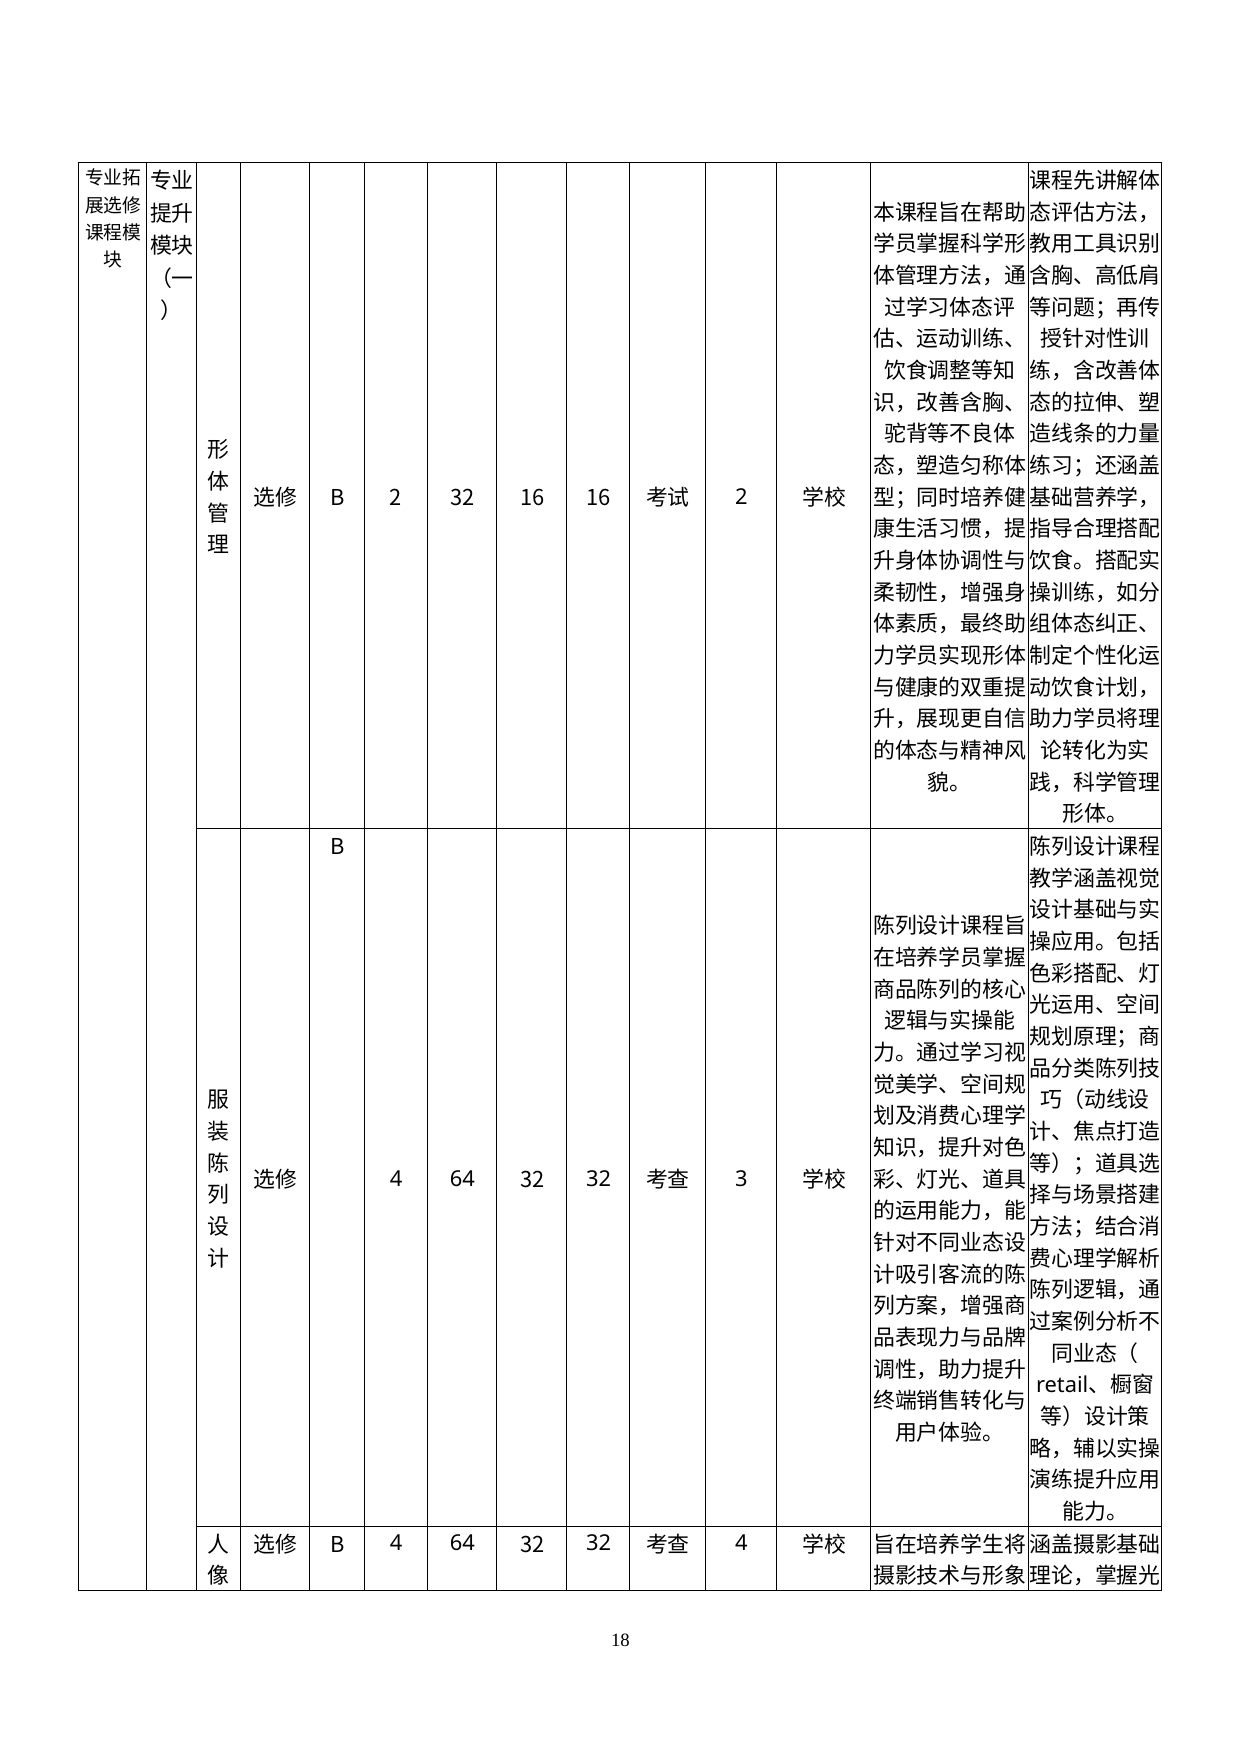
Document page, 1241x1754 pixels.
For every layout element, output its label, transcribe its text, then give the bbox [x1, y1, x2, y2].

table_cell 16 [567, 163, 629, 828]
table_cell 32 [428, 163, 496, 828]
table_cell 考查 [630, 1527, 705, 1590]
table_cell B [310, 829, 364, 1526]
table_cell 课程先讲解体态评估方法，教用工具识别含胸、高低肩等问题；再传授针对性训练，含改善体态的拉伸、塑造线条的力量练习；还涵盖基础营养学，指导合理搭配饮食。搭配实操训练，如分组体态纠正、制定个性化运动饮食计划，助力学员将理论转化为实践，科学管理形体。 [1029, 163, 1161, 828]
table_cell 4 [365, 1527, 427, 1590]
table_cell 32 [567, 829, 629, 1526]
table_cell 陈列设计课程教学涵盖视觉设计基础与实操应用。包括色彩搭配、灯光运用、空间规划原理；商品分类陈列技巧（动线设计、焦点打造等）；道具选择与场景搭建方法；结合消费心理学解析陈列逻辑，通过案例分析不同业态（ retail、橱窗等）设计策略，辅以实操演练提升应用能力。 [1029, 829, 1161, 1526]
table_cell 4 [365, 829, 427, 1526]
table_cell 学校 [777, 829, 870, 1526]
table_cell 陈列设计课程旨在培养学员掌握商品陈列的核心逻辑与实操能力。通过学习视觉美学、空间规划及消费心理学知识，提升对色彩、灯光、道具的运用能力，能针对不同业态设计吸引客流的陈列方案，增强商品表现力与品牌调性，助力提升终端销售转化与用户体验。 [871, 829, 1028, 1526]
table_cell 32 [497, 829, 566, 1526]
table_cell 2 [365, 163, 427, 828]
table_cell 选修 [241, 829, 309, 1526]
table_cell 考试 [630, 163, 705, 828]
table_cell 人像摄影与造型 [197, 1527, 240, 1590]
table_cell 选修 [241, 163, 309, 828]
table_cell 专业提升模块（一） [147, 163, 196, 1590]
table_cell 学校 [777, 1527, 870, 1590]
table_cell 形体管理 [197, 163, 240, 828]
table_cell 专业拓展选修课程模块 [79, 163, 146, 1590]
table_cell 学校 [777, 163, 870, 828]
table_cell 本课程旨在帮助学员掌握科学形体管理方法，通过学习体态评估、运动训练、饮食调整等知识，改善含胸、驼背等不良体态，塑造匀称体型；同时培养健康生活习惯，提升身体协调性与柔韧性，增强身体素质，最终助力学员实现形体与健康的双重提升，展现更自信的体态与精神风貌。 [871, 163, 1028, 828]
table_cell 考查 [630, 829, 705, 1526]
table_cell 16 [497, 163, 566, 828]
table_cell 32 [567, 1527, 629, 1590]
table_cell 32 [497, 1527, 566, 1590]
table_cell 64 [428, 1527, 496, 1590]
table_cell 2 [706, 163, 776, 828]
table_cell 64 [428, 829, 496, 1526]
table_cell B [310, 1527, 364, 1590]
table_cell B [310, 163, 364, 828]
table_cell 3 [706, 829, 776, 1526]
table_cell 4 [706, 1527, 776, 1590]
table_cell 服装陈列设计 [197, 829, 240, 1526]
table_cell 选修 [241, 1527, 309, 1590]
